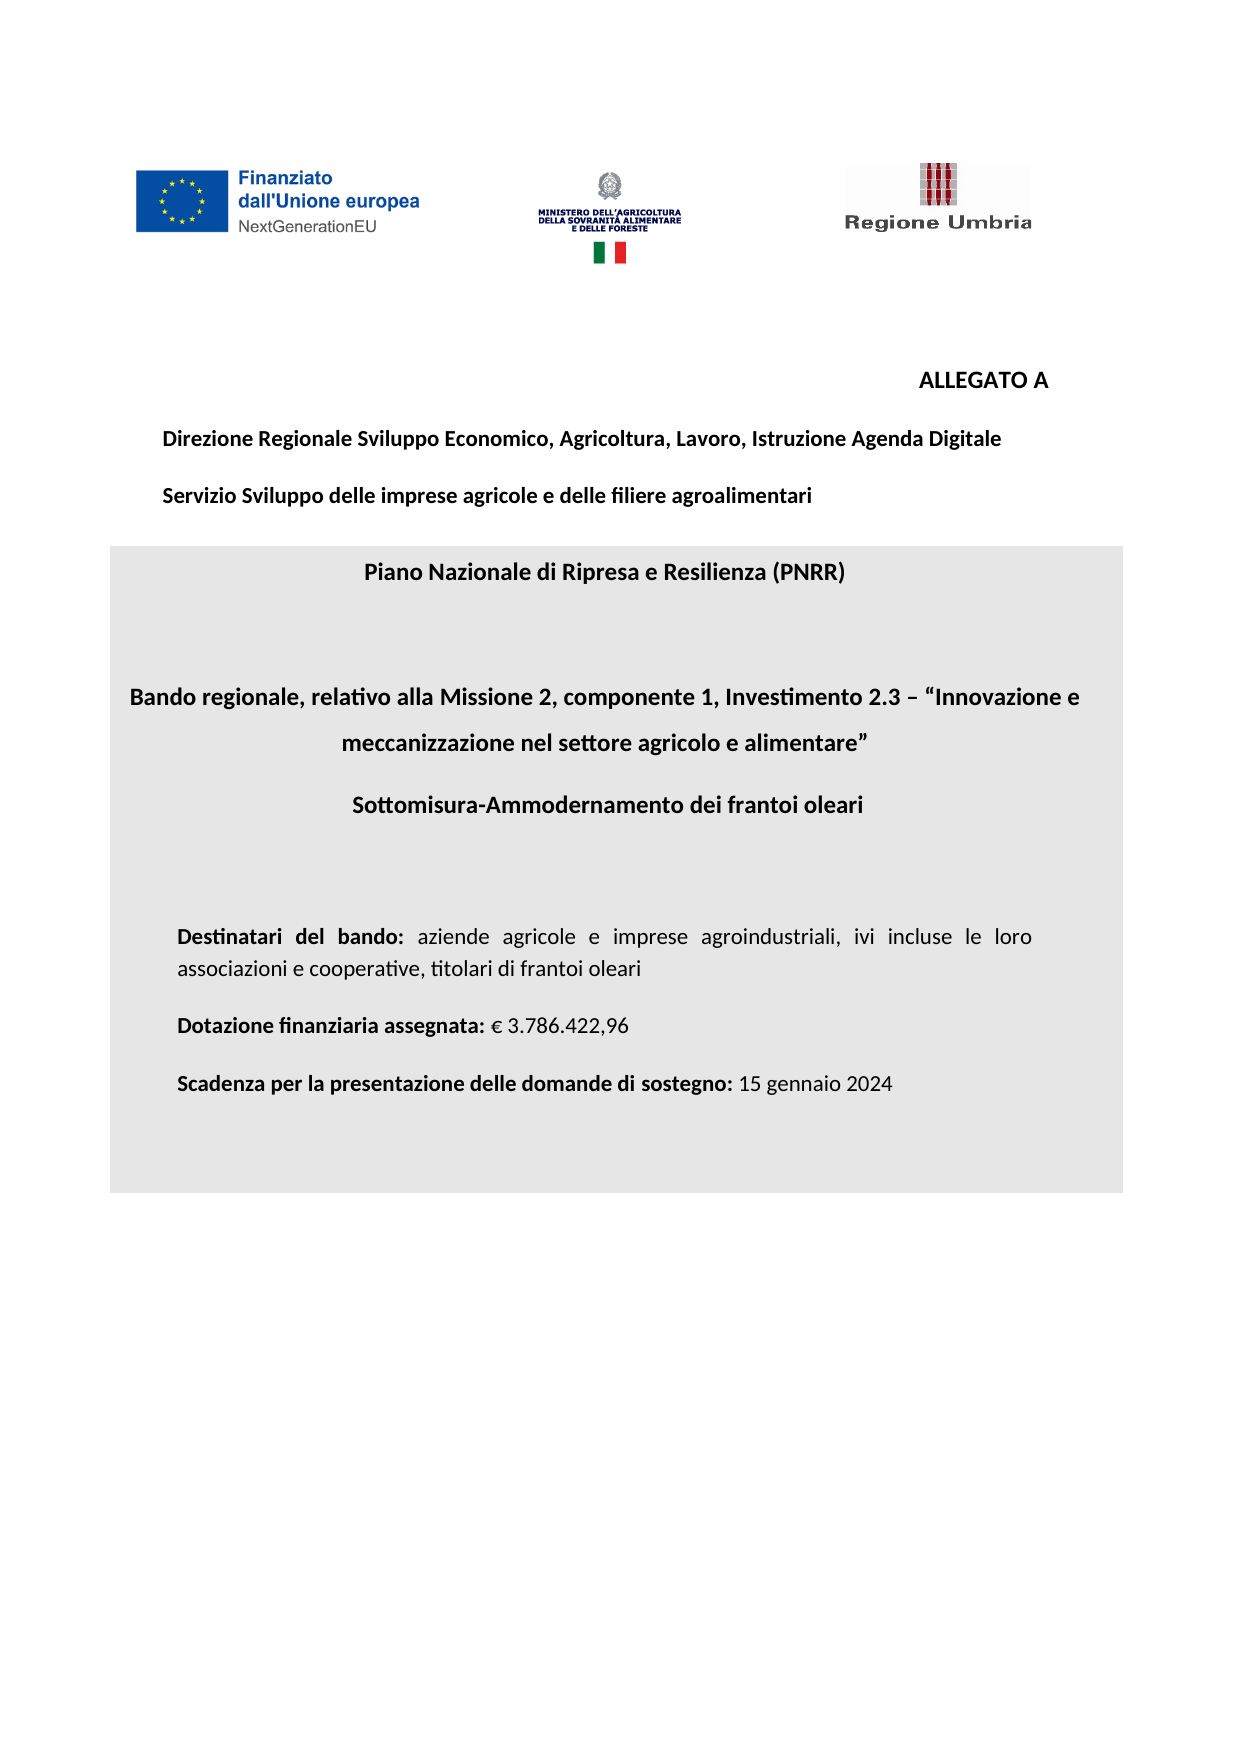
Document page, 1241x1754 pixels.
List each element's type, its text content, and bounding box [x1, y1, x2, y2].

picture [845, 163, 1032, 232]
table_header [513, 161, 764, 282]
picture [129, 160, 444, 240]
text ALLEGATO A [162, 364, 1048, 395]
table_header [1100, 546, 1123, 1193]
table_header Piano Nazionale di Ripresa e Resilienza (PNRR) Bando regionale, relativo alla Missione 2, componente 1, Investimento 2.3 – “Innovazione e meccanizzazione nel settore agricolo e alimentare” Sottomisura-Ammodernamento dei frantoi oleari Destinatari del bando: aziende agricole e imprese agroindustriali, ivi incluse le loro associazioni e cooperative, titolari di frantoi oleari Dotazione finanziaria assegnata: € 3.786.422,96 Scadenza per la presentazione delle domande di sostegno: 15 gennaio 2024 [110, 546, 1100, 1193]
table_header [965, 161, 1107, 282]
text Servizio Sviluppo delle imprese agricole e delle filiere agroalimentari [162, 481, 1048, 509]
table_header [764, 161, 965, 282]
table_header [118, 161, 513, 282]
text Direzione Regionale Sviluppo Economico, Agricoltura, Lavoro, Istruzione Agenda Digitale [162, 424, 1048, 452]
